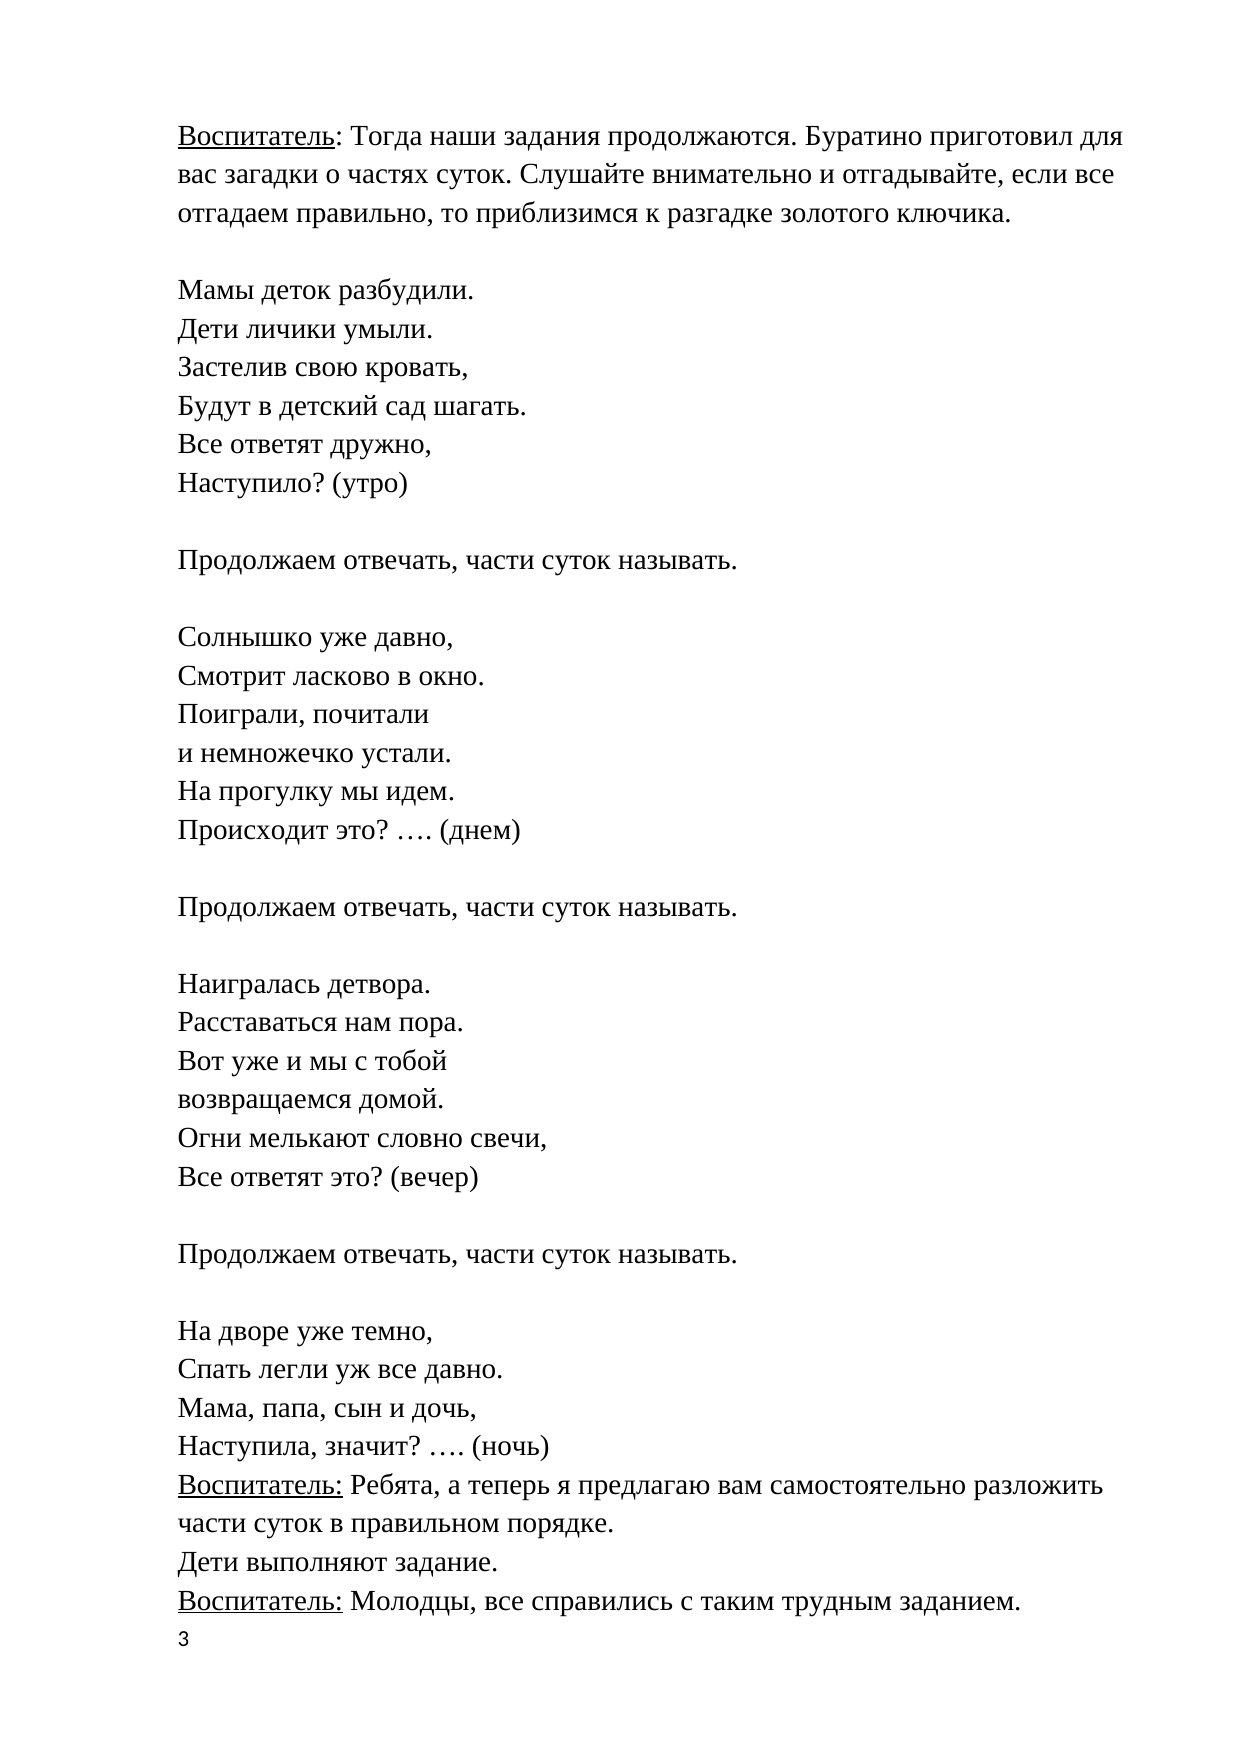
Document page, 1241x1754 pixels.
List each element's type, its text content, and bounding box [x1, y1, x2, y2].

text Все ответят дружно, [177, 426, 1152, 460]
text Поиграли, почитали [177, 696, 1152, 730]
text Огни мелькают словно свечи, [177, 1120, 1152, 1154]
text Воспитатель: Тогда наши задания продолжаются. Буратино приготовил для вас загадки о частях суток. Слушайте внимательно и отгадывайте, если все отгадаем правильно, то приблизимся к разгадке золотого ключика. [177, 118, 1152, 229]
text Смотрит ласково в окно. [177, 658, 1152, 691]
text Все ответят это? (вечер) [177, 1159, 1152, 1192]
text Дети выполняют задание. [177, 1544, 1152, 1578]
text возвращаемся домой. [177, 1082, 1152, 1115]
text Продолжаем отвечать, части суток называть. [177, 542, 1152, 576]
text Солнышко уже давно, [177, 619, 1152, 653]
text Будут в детский сад шагать. [177, 388, 1152, 421]
text и немножечко устали. [177, 735, 1152, 768]
text Расставаться нам пора. [177, 1004, 1152, 1038]
text Происходит это? …. (днем) [177, 812, 1152, 845]
text Мамы деток разбудили. [177, 272, 1152, 306]
text Застелив свою кровать, [177, 349, 1152, 383]
text Наступило? (утро) [177, 465, 1152, 498]
text Воспитатель: Ребята, а теперь я предлагаю вам самостоятельно разложить части суток в правильном порядке. [177, 1467, 1152, 1539]
text Спать легли уж все давно. [177, 1351, 1152, 1385]
text Наступила, значит? …. (ночь) [177, 1428, 1152, 1462]
text На дворе уже темно, [177, 1313, 1152, 1346]
text Мама, папа, сын и дочь, [177, 1390, 1152, 1423]
text Продолжаем отвечать, части суток называть. [177, 889, 1152, 922]
text Вот уже и мы с тобой [177, 1043, 1152, 1077]
text Продолжаем отвечать, части суток называть. [177, 1236, 1152, 1269]
text На прогулку мы идем. [177, 773, 1152, 807]
text Дети личики умыли. [177, 311, 1152, 344]
text Воспитатель: Молодцы, все справились с таким трудным заданием. [177, 1583, 1152, 1616]
text Наигралась детвора. [177, 966, 1152, 999]
